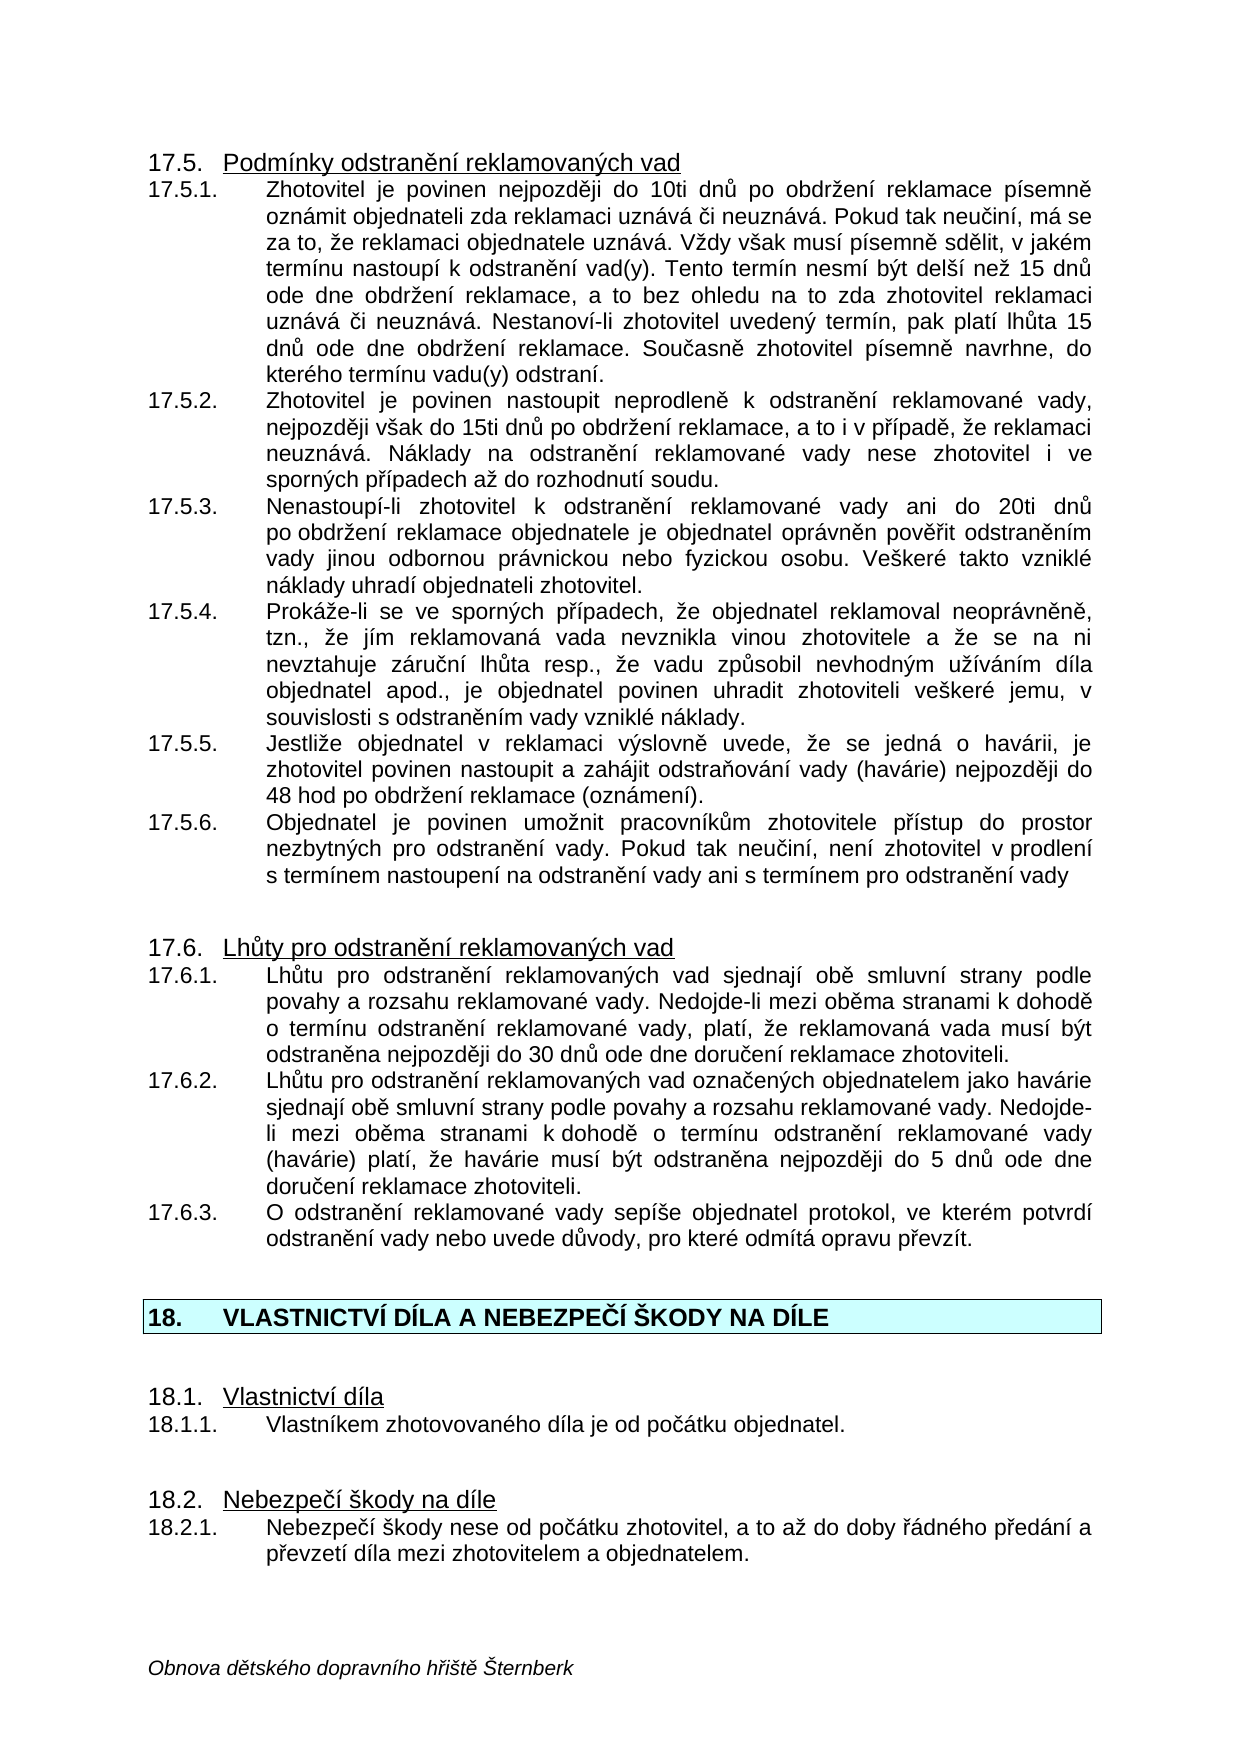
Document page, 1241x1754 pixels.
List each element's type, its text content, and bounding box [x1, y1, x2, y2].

list Podmínky odstranění reklamovaných vad [148, 148, 1093, 176]
list Zhotovitel je povinen nejpozději do 10ti dnů po obdržení reklamace písemně oznámit objednateli zda reklamaci uznává či neuznává. Pokud tak neučiní, má se za to, že reklamaci objednatele uznává. Vždy však musí písemně sdělit, v jakém termínu nastoupí k odstranění vad(y). Tento termín nesmí být delší než 15 dnů ode dne obdržení reklamace, a to bez ohledu na to zda zhotovitel reklamaci uznává či neuznává. Nestanoví-li zhotovitel uvedený termín, pak platí lhůta 15 dnů ode dne obdržení reklamace. Současně zhotovitel písemně navrhne, do kterého termínu vadu(y) odstraní. [148, 176, 1093, 387]
list Jestliže objednatel v reklamaci výslovně uvede, že se jedná o havárii, je zhotovitel povinen nastoupit a zahájit odstraňování vady (havárie) nejpozději do 48 hod po obdržení reklamace (oznámení). [148, 730, 1093, 809]
list Objednatel je povinen umožnit pracovníkům zhotovitele přístup do prostor nezbytných pro odstranění vady. Pokud tak neučiní, není zhotovitel v prodlení s termínem nastoupení na odstranění vady ani s termínem pro odstranění vady [148, 809, 1093, 888]
list Vlastnictví díla [148, 1382, 1093, 1411]
text Vlastnictví díla a nebezpečí škody na díle [144, 1300, 1101, 1333]
list Lhůtu pro odstranění reklamovaných vad označených objednatelem jako havárie sjednají obě smluvní strany podle povahy a rozsahu reklamované vady. Nedojde-li mezi oběma stranami k dohodě o termínu odstranění reklamované vady (havárie) platí, že havárie musí být odstraněna nejpozději do 5 dnů ode dne doručení reklamace zhotoviteli. [148, 1067, 1093, 1199]
list Vlastníkem zhotovovaného díla je od počátku objednatel. [148, 1411, 1093, 1437]
list Nebezpečí škody na díle [148, 1485, 1093, 1514]
list Lhůty pro odstranění reklamovaných vad [148, 933, 1093, 962]
list Zhotovitel je povinen nastoupit neprodleně k odstranění reklamované vady, nejpozději však do 15ti dnů po obdržení reklamace, a to i v případě, že reklamaci neuznává. Náklady na odstranění reklamované vady nese zhotovitel i ve sporných případech až do rozhodnutí soudu. [148, 387, 1093, 493]
list Nenastoupí-li zhotovitel k odstranění reklamované vady ani do 20ti dnů po obdržení reklamace objednatele je objednatel oprávněn pověřit odstraněním vady jinou odbornou právnickou nebo fyzickou osobu. Veškeré takto vzniklé náklady uhradí objednateli zhotovitel. [148, 493, 1093, 598]
list Prokáže-li se ve sporných případech, že objednatel reklamoval neoprávněně, tzn., že jím reklamovaná vada nevznikla vinou zhotovitele a že se na ni nevztahuje záruční lhůta resp., že vadu způsobil nevhodným užíváním díla objednatel apod., je objednatel povinen uhradit zhotoviteli veškeré jemu, v souvislosti s odstraněním vady vzniklé náklady. [148, 598, 1093, 730]
list Nebezpečí škody nese od počátku zhotovitel, a to až do doby řádného předání a převzetí díla mezi zhotovitelem a objednatelem. [148, 1514, 1093, 1566]
list O odstranění reklamované vady sepíše objednatel protokol, ve kterém potvrdí odstranění vady nebo uvede důvody, pro které odmítá opravu převzít. [148, 1199, 1093, 1252]
list Lhůtu pro odstranění reklamovaných vad sjednají obě smluvní strany podle povahy a rozsahu reklamované vady. Nedojde-li mezi oběma stranami k dohodě o termínu odstranění reklamované vady, platí, že reklamovaná vada musí být odstraněna nejpozději do 30 dnů ode dne doručení reklamace zhotoviteli. [148, 962, 1093, 1067]
